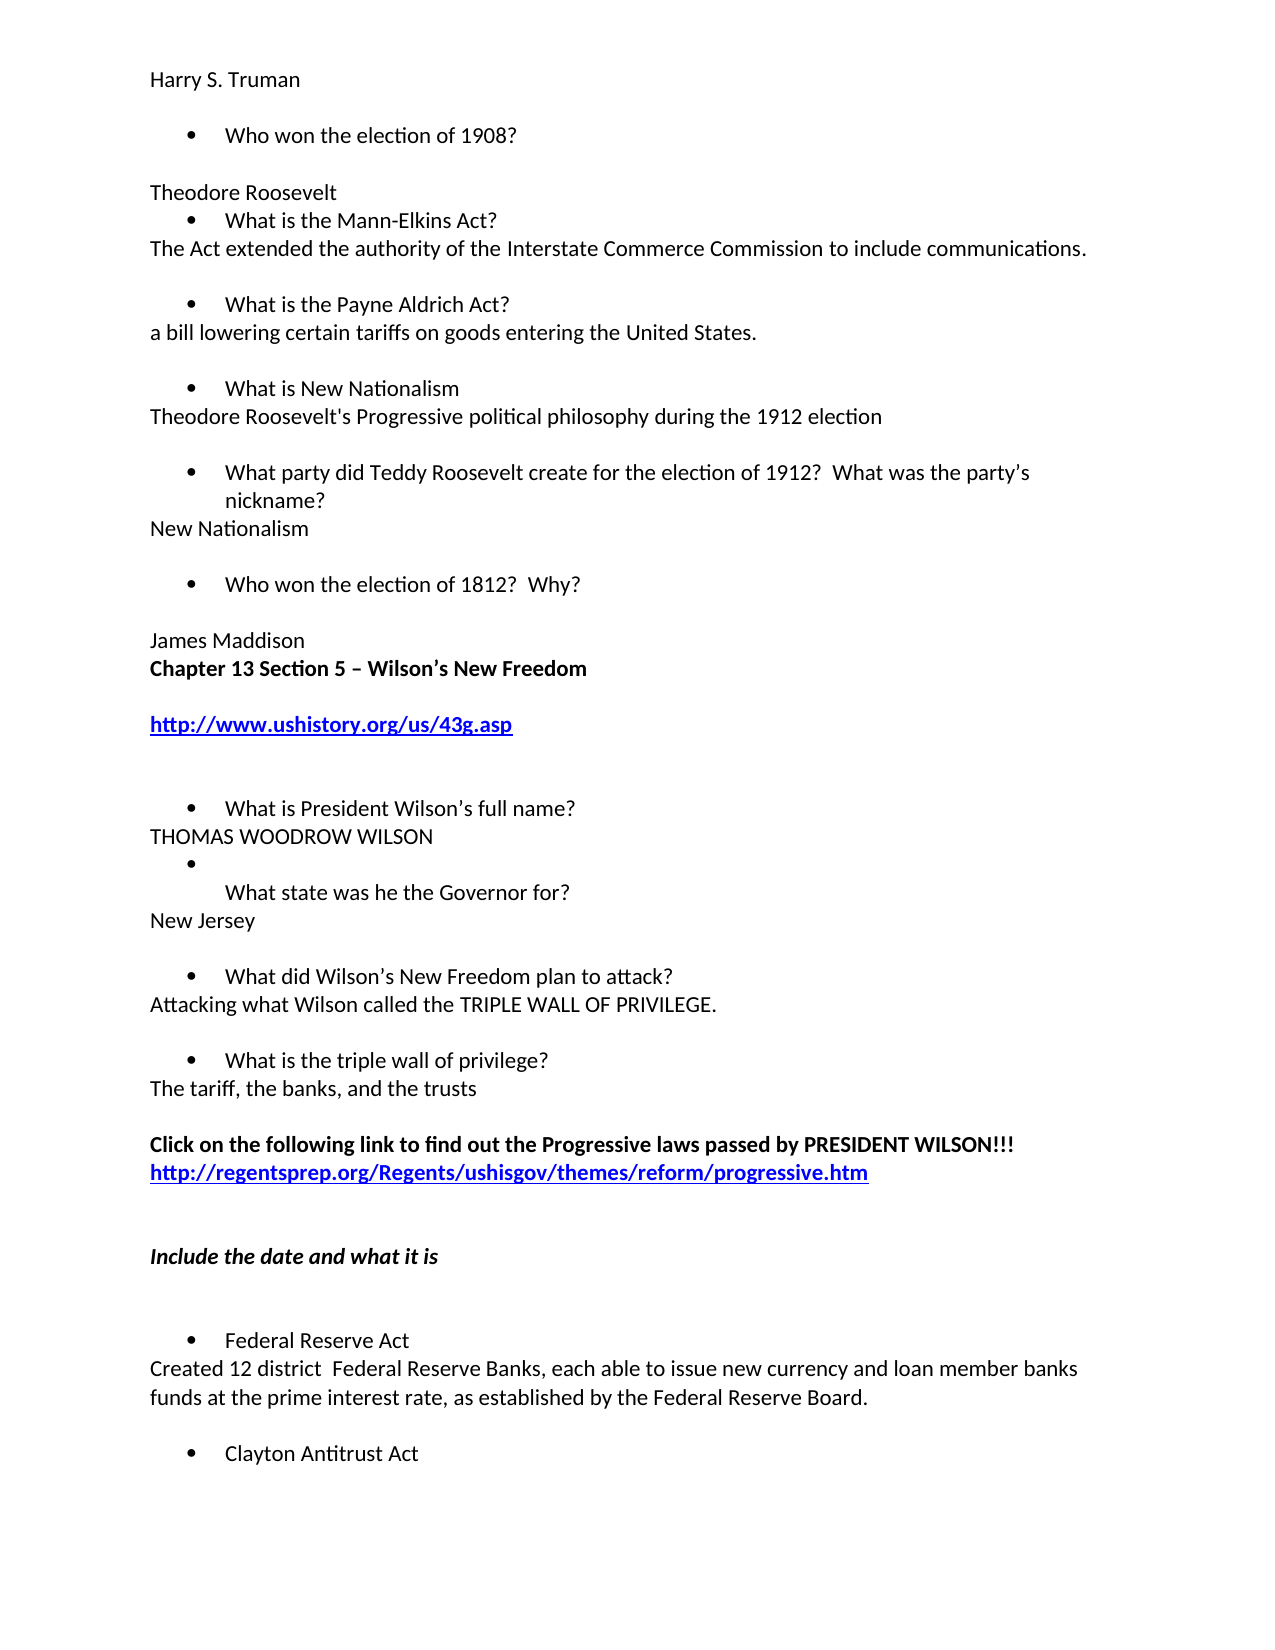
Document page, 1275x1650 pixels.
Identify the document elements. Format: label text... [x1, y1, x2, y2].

list Who won the election of 1908? [187, 122, 1125, 150]
text Click on the following link to find out the Progressive laws passed by PRESIDENT WILSON!!! [150, 1130, 1125, 1158]
list What is the Mann-Elkins Act? [187, 206, 1125, 234]
list What is the Payne Aldrich Act? [187, 290, 1125, 318]
list Federal Reserve Act [187, 1327, 1125, 1354]
text New Nationalism [150, 514, 1125, 542]
text Chapter 13 Section 5 – Wilson’s New Freedom [150, 654, 1125, 682]
text Include the date and what it is [150, 1242, 1125, 1271]
list What state was he the Governor for? [187, 850, 1125, 906]
text Harry S. Truman [150, 66, 1125, 94]
text The Act extended the authority of the Interstate Commerce Commission to include communications. [150, 234, 1125, 262]
text Theodore Roosevelt's Progressive political philosophy during the 1912 election [150, 402, 1125, 430]
list What is the triple wall of privilege? [187, 1046, 1125, 1074]
list What is President Wilson’s full name? [187, 794, 1125, 822]
text http://regentsprep.org/Regents/ushisgov/themes/reform/progressive.htm [150, 1158, 1125, 1186]
list Who won the election of 1812? Why? [187, 570, 1125, 598]
text Attacking what Wilson called the Triple Wall of Privilege. [150, 990, 1125, 1018]
list Clayton Antitrust Act [187, 1439, 1125, 1467]
text a bill lowering certain tariffs on goods entering the United States. [150, 318, 1125, 346]
text James Maddison [150, 626, 1125, 654]
text New Jersey [150, 906, 1125, 934]
list What party did Teddy Roosevelt create for the election of 1912? What was the party’s nickname? [187, 458, 1125, 514]
text The tariff, the banks, and the trusts [150, 1074, 1125, 1102]
text Theodore Roosevelt [150, 178, 1125, 206]
list What is New Nationalism [187, 374, 1125, 402]
text Created 12 district Federal Reserve Banks, each able to issue new currency and loan member banks funds at the prime interest rate, as established by the Federal Reserve Board. [150, 1354, 1125, 1411]
text Thomas Woodrow Wilson [150, 822, 1125, 850]
list What did Wilson’s New Freedom plan to attack? [187, 962, 1125, 990]
text http://www.ushistory.org/us/43g.asp [150, 710, 1125, 738]
